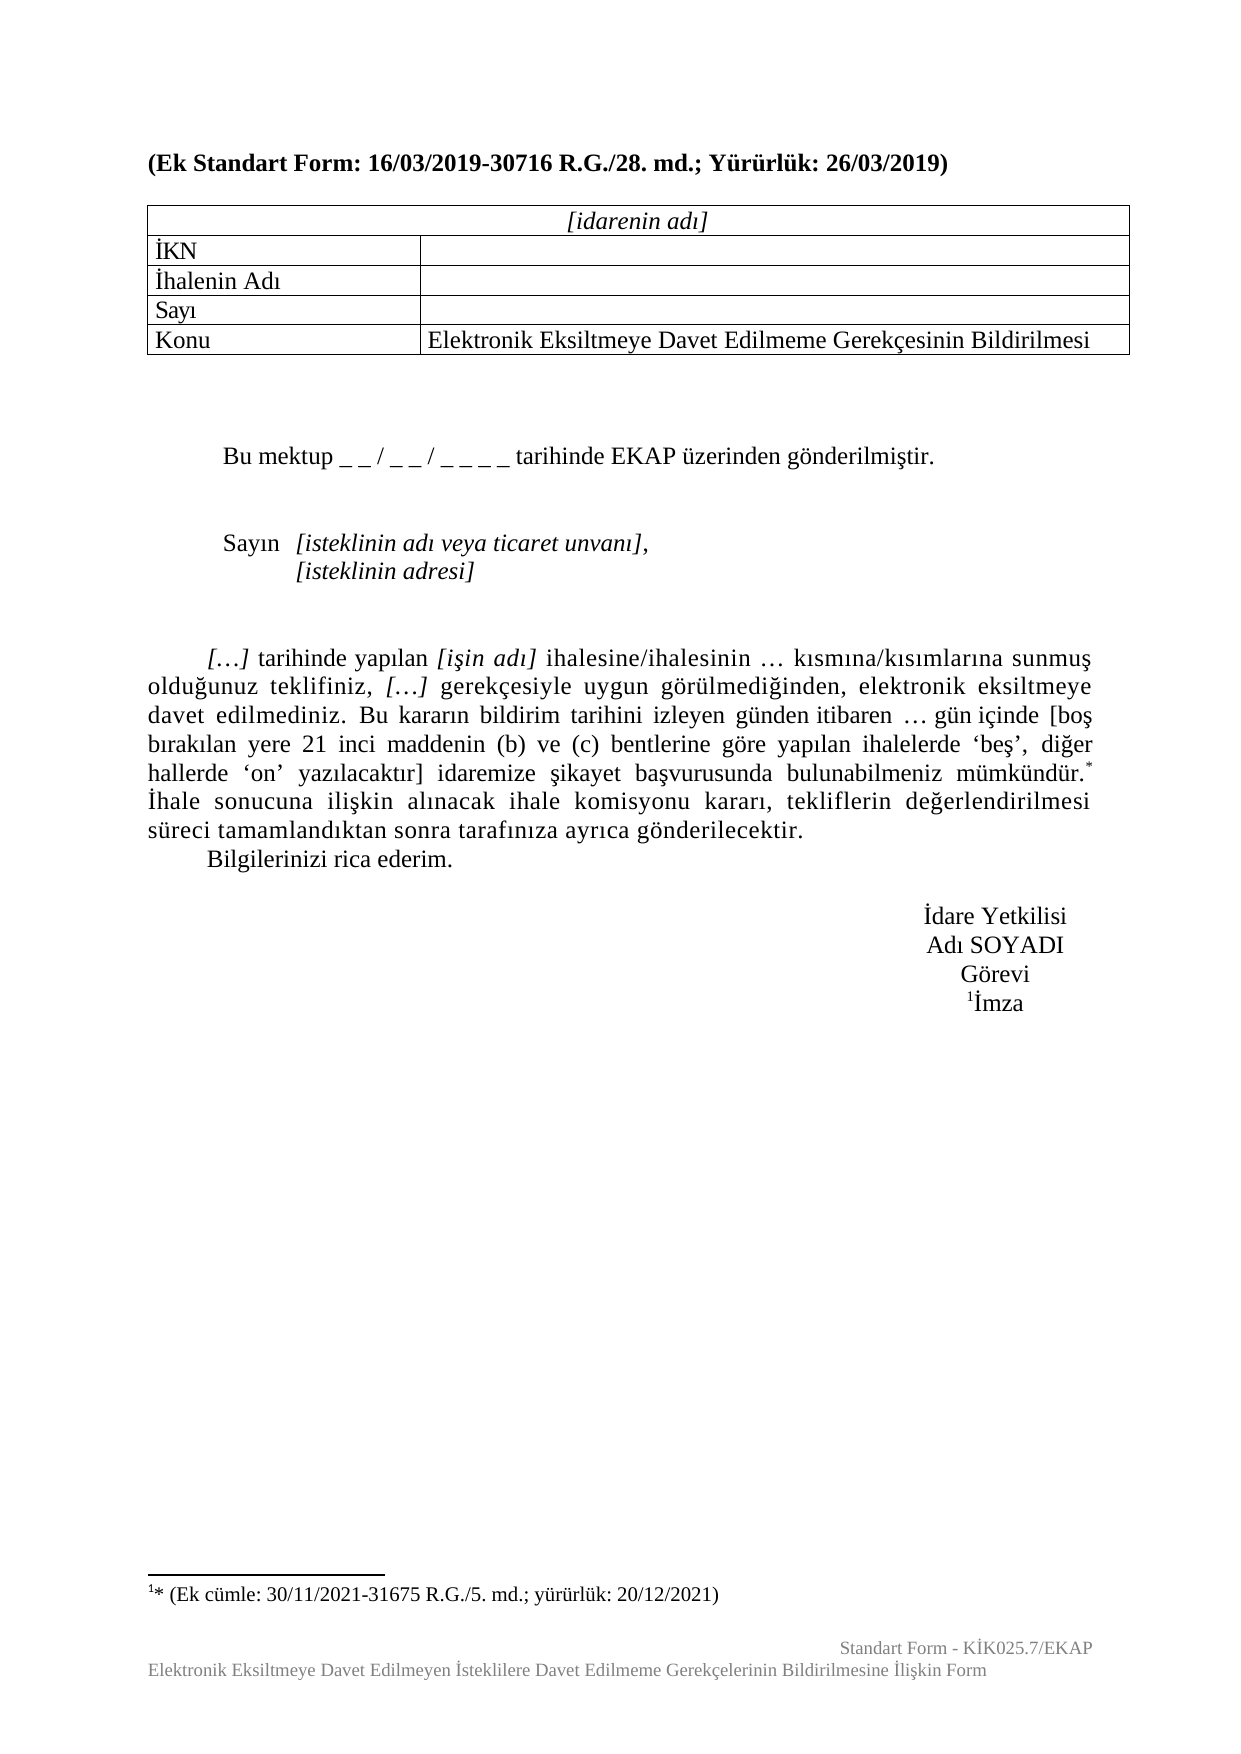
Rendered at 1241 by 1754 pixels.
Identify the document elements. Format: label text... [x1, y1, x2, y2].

text Bilgilerinizi rica ederim. [148, 844, 1093, 873]
table_cell Sayı [148, 296, 420, 324]
table_cell [421, 236, 1129, 265]
table_header [idarenin adı] [148, 206, 1129, 235]
table_cell [421, 296, 1129, 324]
text İdare Yetkilisi [824, 901, 1093, 930]
text Bu mektup _ _ / _ _ / _ _ _ _ tarihinde EKAP üzerinden gönderilmiştir. [148, 441, 1093, 470]
text Görevi [824, 959, 1093, 988]
text [isteklinin adresi] [148, 556, 1093, 585]
table_cell İKN [148, 236, 420, 265]
text İmza [824, 988, 1093, 1016]
table_cell [421, 266, 1129, 294]
text (Ek Standart Form: 16/03/2019-30716 R.G./28. md.; Yürürlük: 26/03/2019) [148, 148, 1093, 176]
table_cell İhalenin Adı [148, 266, 420, 294]
text Adı SOYADI [824, 930, 1093, 959]
text […] tarihinde yapılan [işin adı] ihalesine/ihalesinin … kısmına/kısımlarına sunmuş olduğunuz teklifiniz, […] gerekçesiyle uygun görülmediğinden, elektronik eksiltmeye davet edilmediniz. Bu kararın bildirim tarihini izleyen günden itibaren … gün içinde [boş bırakılan yere 21 inci maddenin (b) ve (c) bentlerine göre yapılan ihalelerde ‘beş’, diğer hallerde ‘on’ yazılacaktır] idaremize şikayet başvurusunda bulunabilmeniz mümkündür.* İhale sonucuna ilişkin alınacak ihale komisyonu kararı, tekliflerin değerlendirilmesi süreci tamamlandıktan sonra tarafınıza ayrıca gönderilecektir. [148, 643, 1093, 844]
text Sayın [isteklinin adı veya ticaret unvanı], [148, 528, 1093, 556]
table_cell Konu [148, 325, 420, 354]
table_cell Elektronik Eksiltmeye Davet Edilmeme Gerekçesinin Bildirilmesi [421, 325, 1129, 354]
